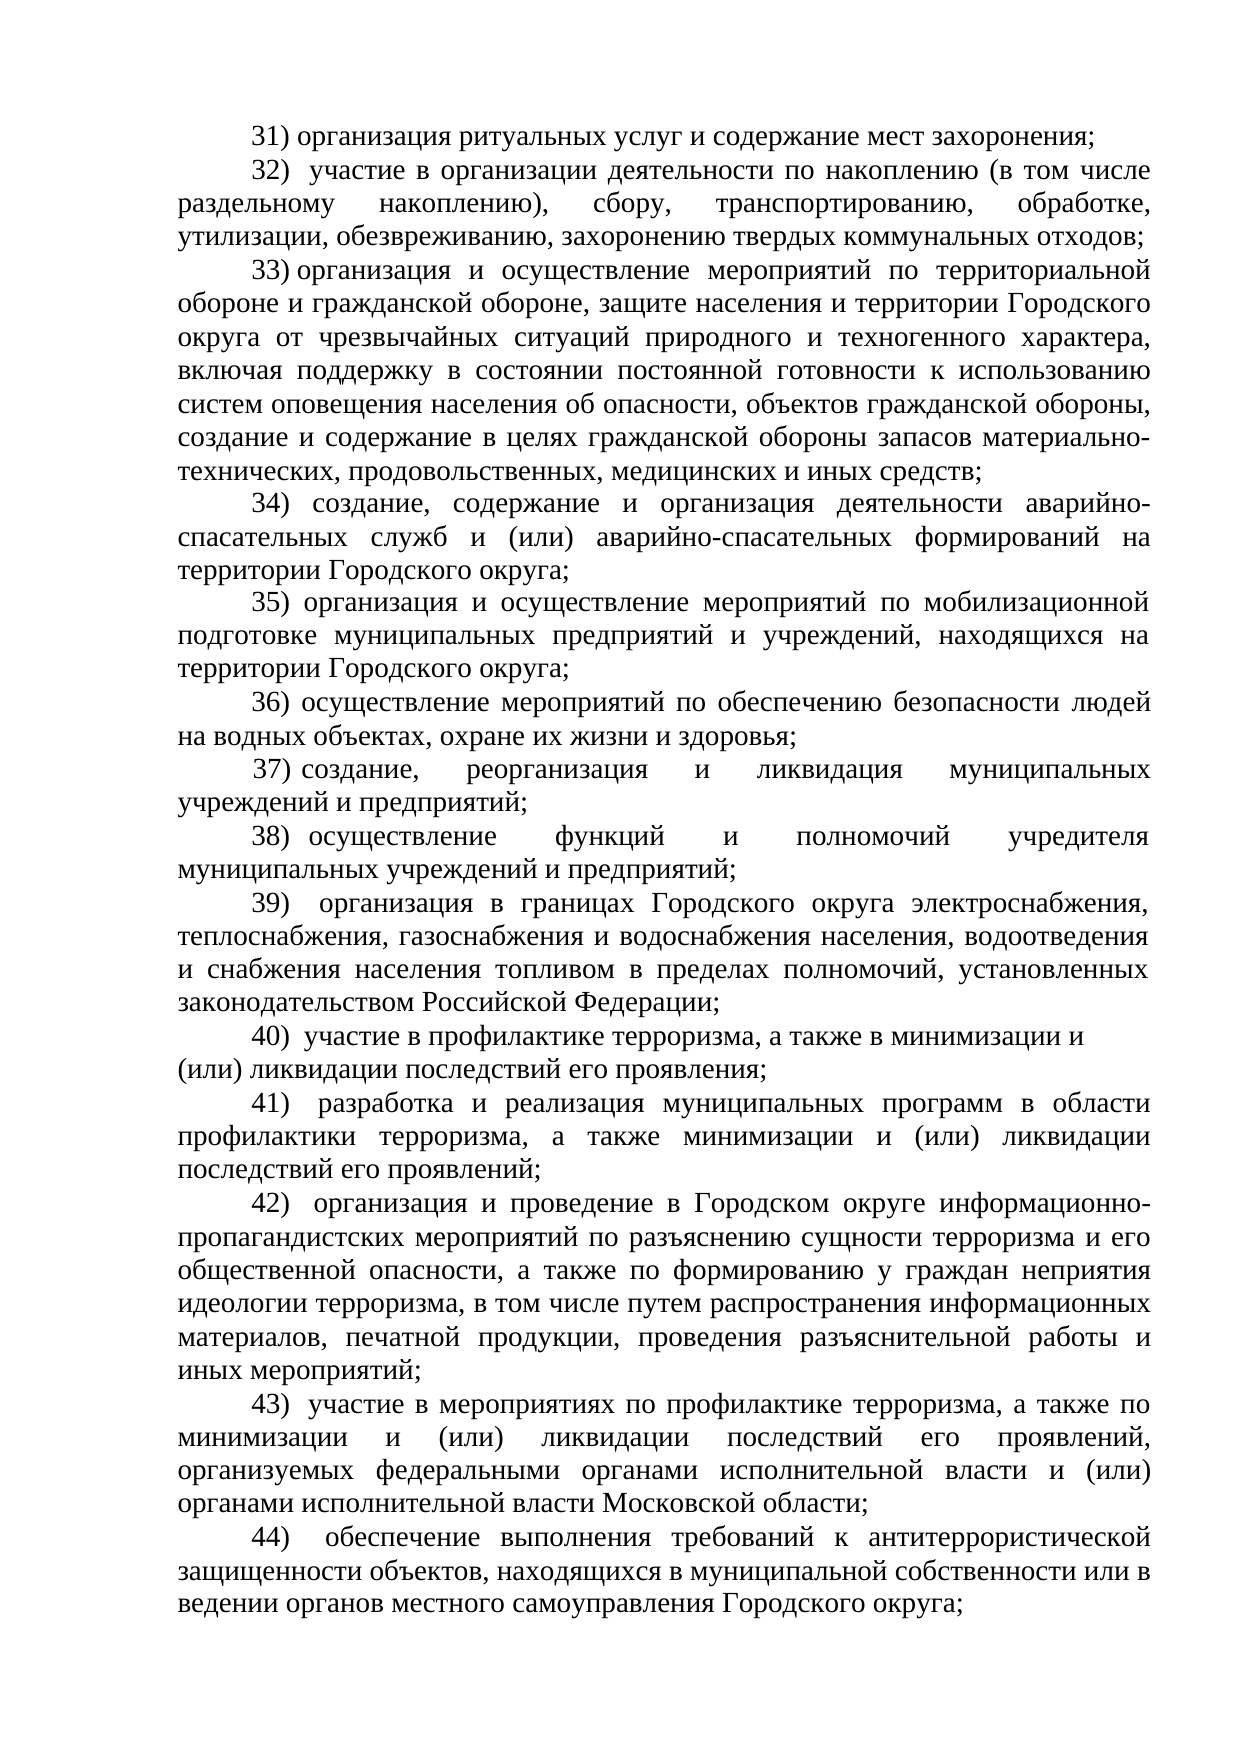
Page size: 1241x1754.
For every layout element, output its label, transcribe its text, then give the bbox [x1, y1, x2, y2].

text 34) создание, содержание и организация деятельности аварийно-спасательных служб и (или) аварийно-спасательных формирований на территории Городского округа; [177, 487, 1152, 585]
text 36) осуществление мероприятий по обеспечению безопасности людей на водных объектах, охране их жизни и здоровья; [177, 686, 1152, 751]
list создание, реорганизация и ликвидация муниципальных учреждений и предприятий; [177, 753, 1152, 818]
text 35) организация и осуществление мероприятий по мобилизационной подготовке муниципальных предприятий и учреждений, находящихся на территории Городского округа; [177, 585, 1149, 684]
list обеспечение выполнения требований к антитеррористической защищенности объектов, находящихся в муниципальной собственности или в ведении органов местного самоуправления Городского округа; [177, 1520, 1152, 1619]
text 31) организация ритуальных услуг и содержание мест захоронения; [251, 118, 1152, 152]
list участие в организации деятельности по накоплению (в том числе раздельному накоплению), сбору, транспортированию, обработке, утилизации, обезвреживанию, захоронению твердых коммунальных отходов; [177, 153, 1152, 252]
list участие в мероприятиях по профилактике терроризма, а также по минимизации и (или) ликвидации последствий его проявлений, организуемых федеральными органами исполнительной власти и (или) органами исполнительной власти Московской области; [177, 1387, 1152, 1519]
list организация в границах Городского округа электроснабжения, теплоснабжения, газоснабжения и водоснабжения населения, водоотведения и снабжения населения топливом в пределах полномочий, установленных законодательством Российской Федерации; [177, 886, 1149, 1018]
list осуществление функций и полномочий учредителя муниципальных учреждений и предприятий; [177, 819, 1149, 884]
list участие в профилактике терроризма, а также в минимизации и (или) ликвидации последствий его проявления; [177, 1019, 1152, 1084]
list разработка и реализация муниципальных программ в области профилактики терроризма, а также минимизации и (или) ликвидации последствий его проявлений; [177, 1086, 1152, 1185]
list организация и проведение в Городском округе информационно-пропагандистских мероприятий по разъяснению сущности терроризма и его общественной опасности, а также по формированию у граждан неприятия идеологии терроризма, в том числе путем распространения информационных материалов, печатной продукции, проведения разъяснительной работы и иных мероприятий; [177, 1186, 1152, 1385]
list организация и осуществление мероприятий по территориальной обороне и гражданской обороне, защите населения и территории Городского округа от чрезвычайных ситуаций природного и техногенного характера, включая поддержку в состоянии постоянной готовности к использованию систем оповещения населения об опасности, объектов гражданской обороны, создание и содержание в целях гражданской обороны запасов материально-технических, продовольственных, медицинских и иных средств; [177, 252, 1152, 487]
